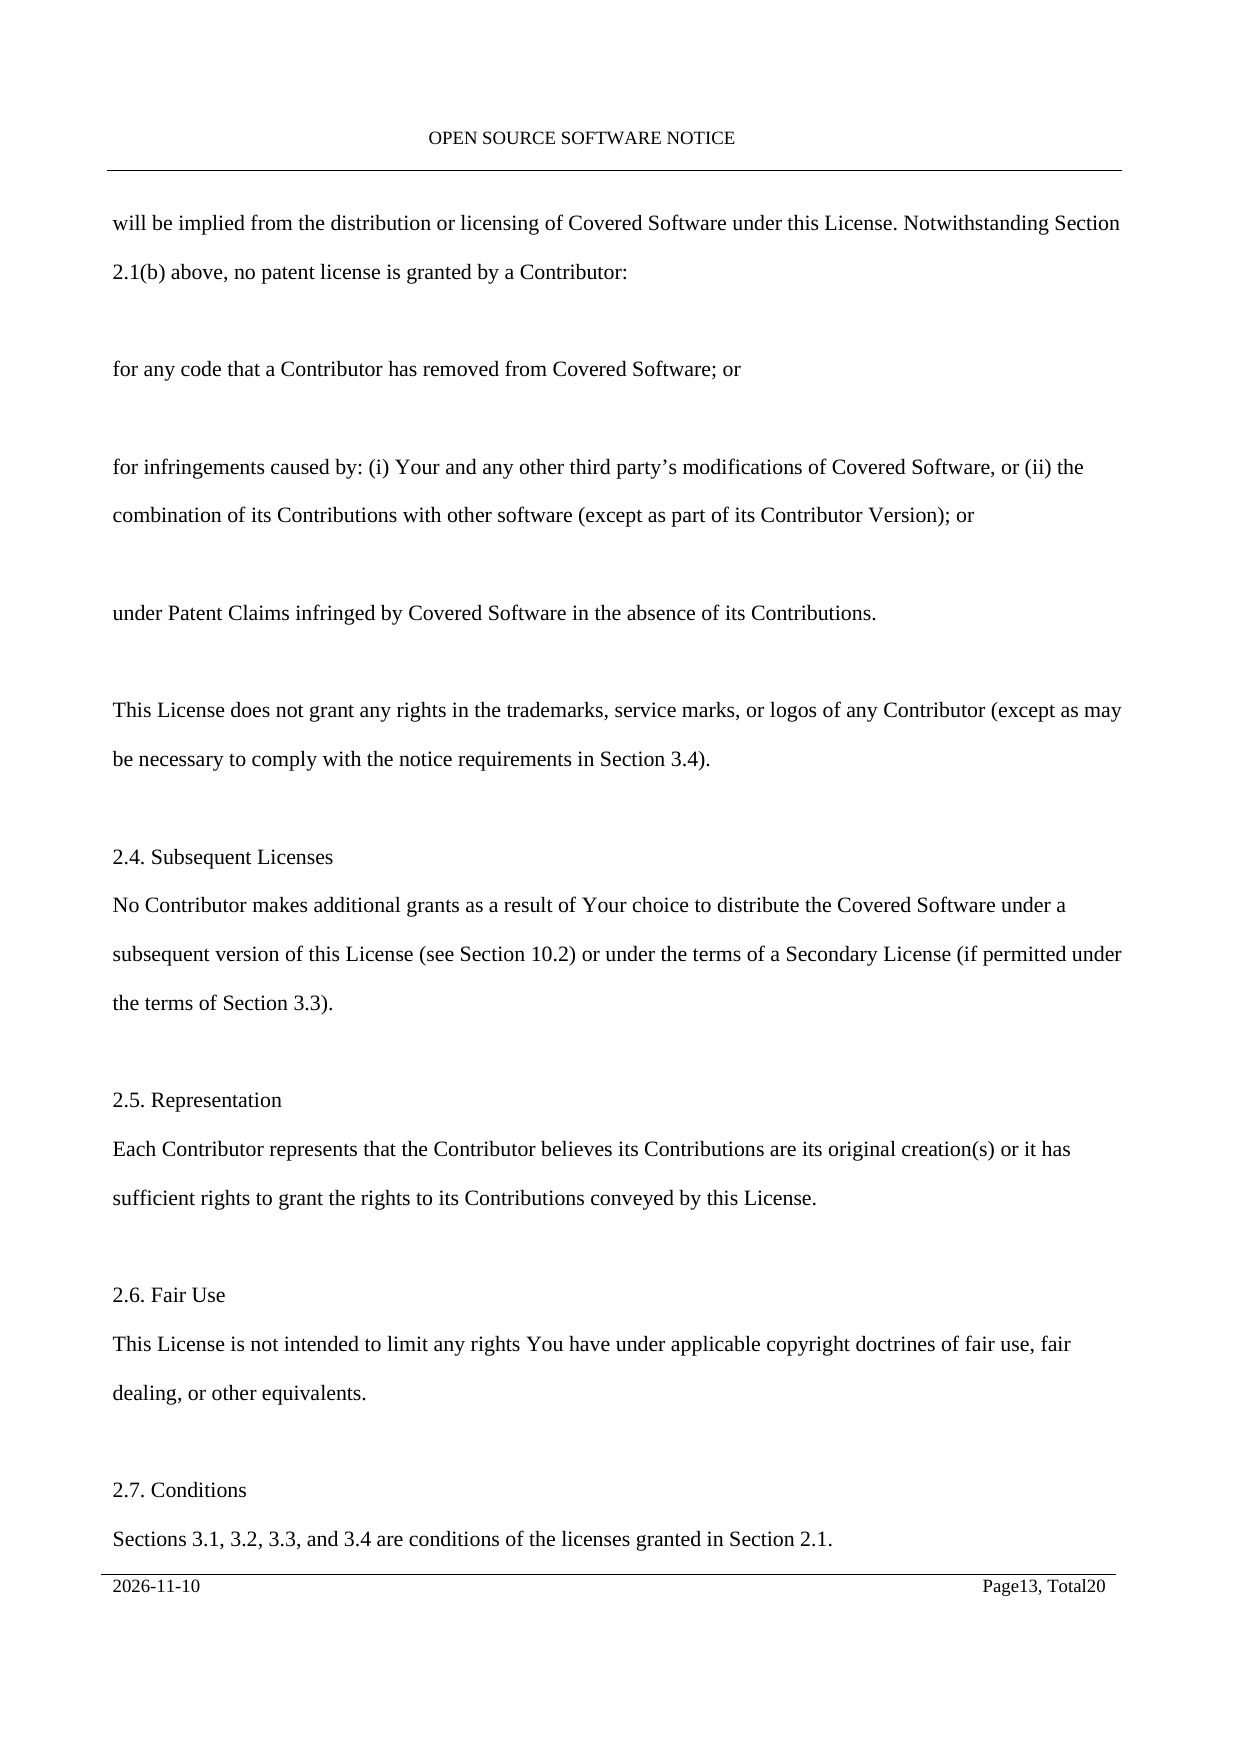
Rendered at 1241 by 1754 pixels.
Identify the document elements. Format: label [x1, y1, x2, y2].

text [112, 206, 1128, 1555]
